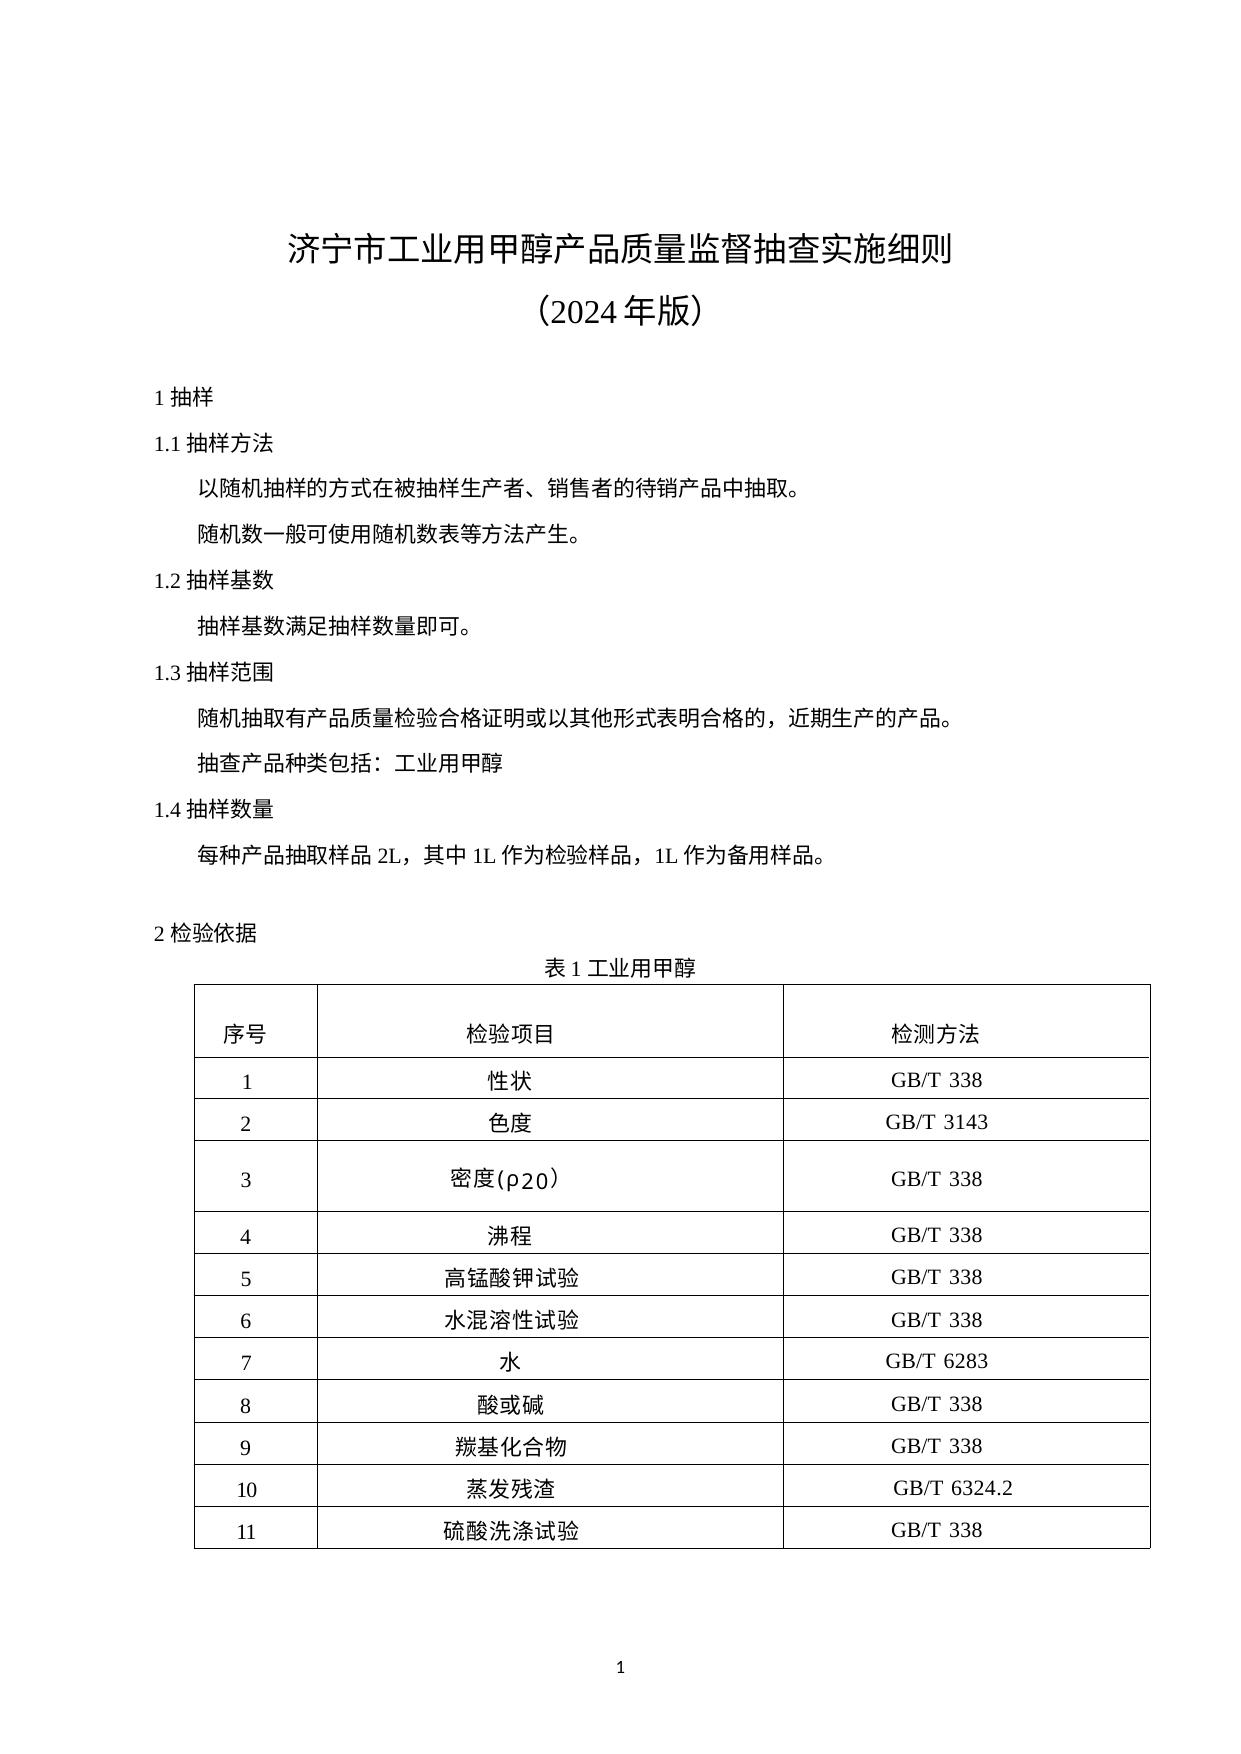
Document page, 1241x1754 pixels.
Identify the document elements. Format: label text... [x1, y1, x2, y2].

text 1.3 抽样范围 [153, 643, 1087, 689]
table_cell 11 [195, 1507, 317, 1548]
table_cell 7 [195, 1338, 317, 1379]
text 表1 工业用甲醇 [153, 951, 1087, 983]
table_cell GB/T 338 [784, 1506, 1150, 1548]
table_cell GB/T 338 [784, 1056, 1150, 1098]
table_cell 水混溶性试验 [318, 1296, 783, 1337]
text 1.1 抽样方法 [153, 414, 1087, 460]
table_cell 1 [195, 1058, 317, 1098]
table_cell 5 [195, 1254, 317, 1295]
table_cell 沸程 [318, 1212, 783, 1253]
text 以随机抽样的方式在被抽样生产者、销售者的待销产品中抽取。 [153, 460, 1087, 506]
table_cell 2 [195, 1099, 317, 1140]
text 2 检验依据 [153, 905, 1087, 951]
table_cell 色度 [318, 1099, 783, 1140]
text 随机数一般可使用随机数表等方法产生。 [153, 506, 1087, 552]
table_cell 酸或碱 [318, 1380, 783, 1421]
text 抽样基数满足抽样数量即可。 [153, 598, 1087, 643]
text 随机抽取有产品质量检验合格证明或以其他形式表明合格的，近期生产的产品。 [153, 689, 1087, 735]
table_cell 蒸发残渣 [318, 1465, 783, 1506]
table_cell 硫酸洗涤试验 [318, 1507, 783, 1548]
table_cell 密度(ρ20） [318, 1141, 783, 1211]
table_cell 8 [195, 1380, 317, 1421]
table_cell GB/T 338 [784, 1140, 1150, 1211]
table_cell 4 [195, 1212, 317, 1253]
table_cell GB/T 6324.2 [784, 1464, 1150, 1506]
text 1 抽样 [153, 368, 1087, 414]
table_cell GB/T 338 [784, 1421, 1150, 1463]
table_cell 羰基化合物 [318, 1423, 783, 1463]
table_header 检验项目 [318, 985, 783, 1056]
table_header 检测方法 [784, 985, 1150, 1056]
table_header 序号 [195, 985, 317, 1056]
table_cell 水 [318, 1338, 783, 1379]
table_cell 10 [195, 1465, 317, 1506]
table_cell 性状 [318, 1058, 783, 1098]
table_cell GB/T 3143 [784, 1098, 1150, 1140]
table_cell 3 [195, 1141, 317, 1211]
table_cell GB/T 6283 [784, 1337, 1150, 1379]
text 1.2 抽样基数 [153, 552, 1087, 598]
table_cell GB/T 338 [784, 1295, 1150, 1337]
table_cell 高锰酸钾试验 [318, 1254, 783, 1295]
text （2024年版） [153, 274, 1087, 336]
text 1.4 抽样数量 [153, 781, 1087, 827]
table_cell GB/T 338 [784, 1211, 1150, 1253]
text 济宁市工业用甲醇产品质量监督抽查实施细则 [153, 212, 1087, 274]
table_cell GB/T 338 [784, 1379, 1150, 1421]
table_cell 6 [195, 1296, 317, 1337]
table_cell GB/T 338 [784, 1253, 1150, 1295]
text 抽查产品种类包括：工业用甲醇 [153, 735, 1087, 781]
table_cell 9 [195, 1423, 317, 1463]
text 每种产品抽取样品 2L，其中 1L 作为检验样品，1L 作为备用样品。 [153, 827, 1087, 873]
